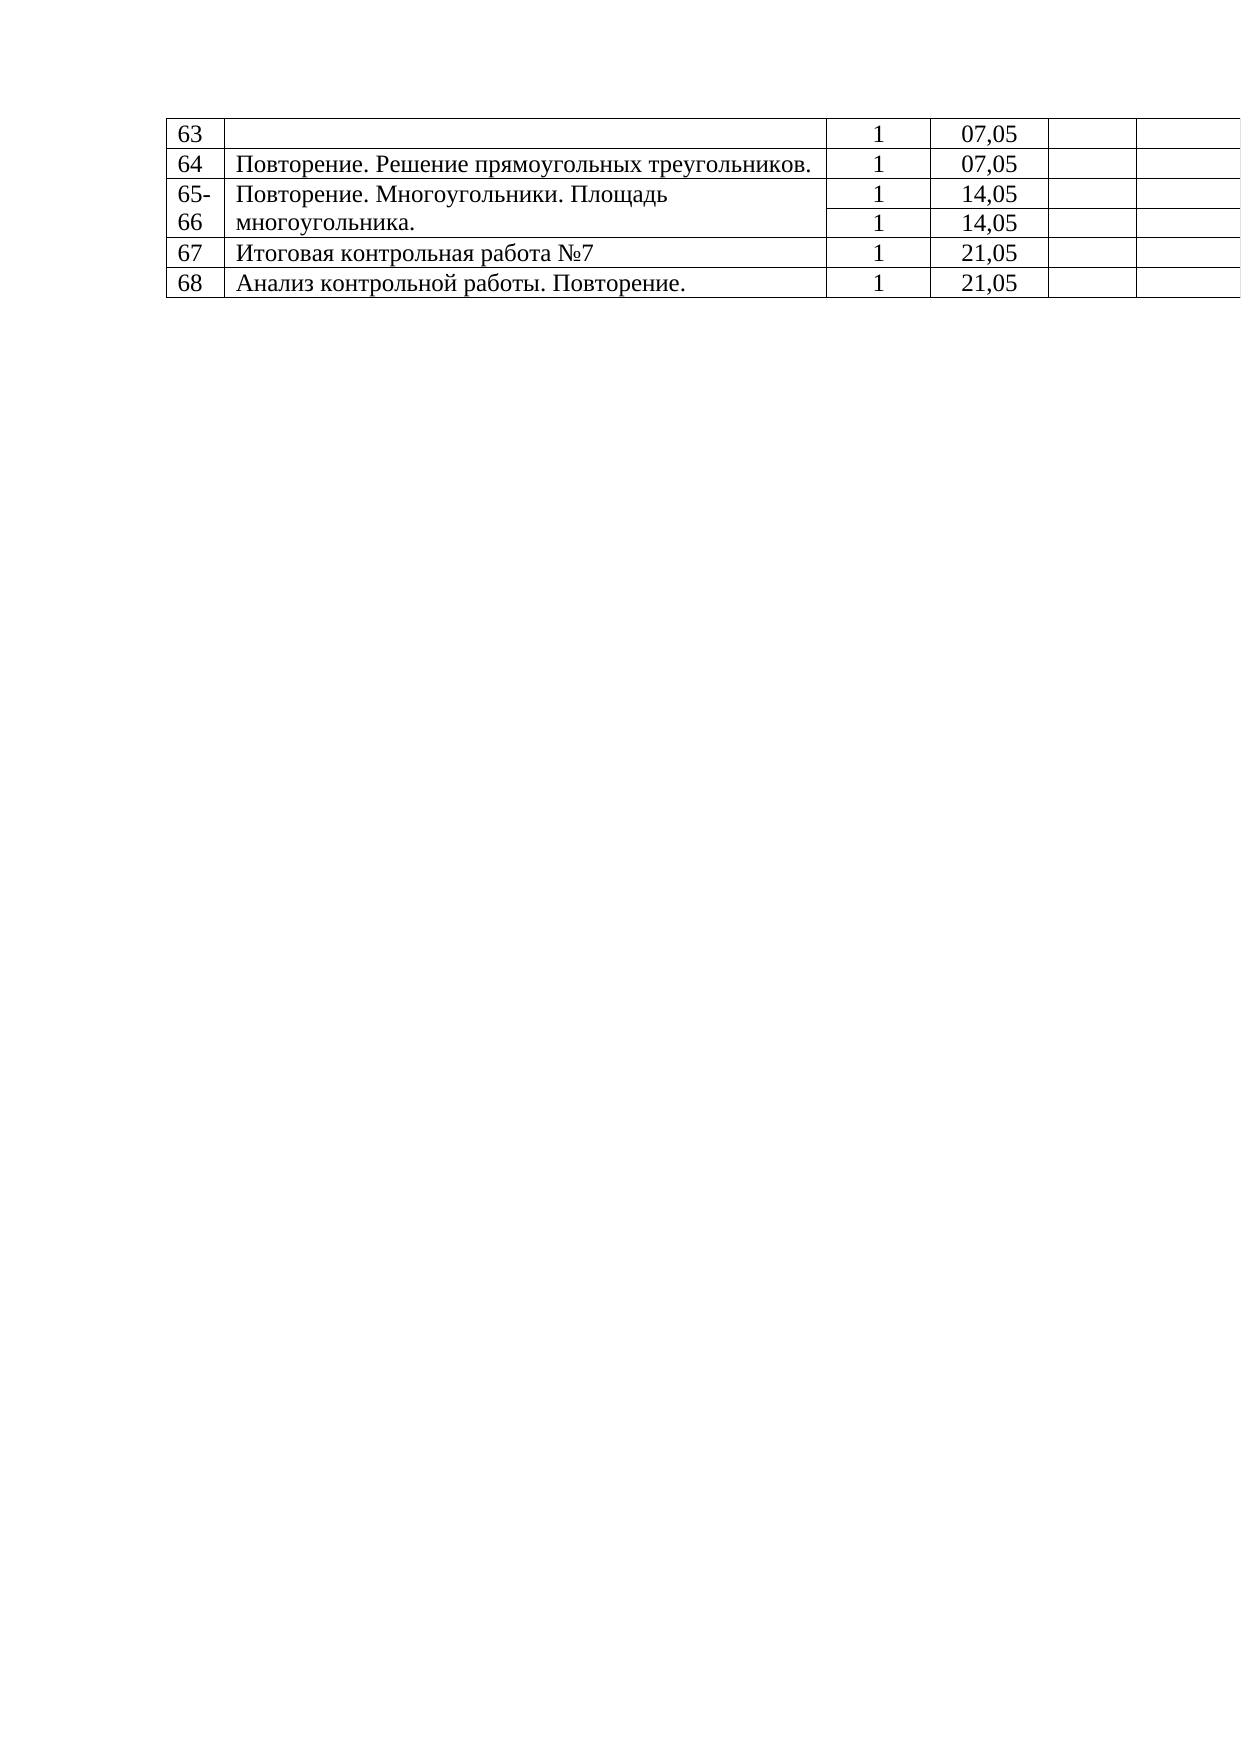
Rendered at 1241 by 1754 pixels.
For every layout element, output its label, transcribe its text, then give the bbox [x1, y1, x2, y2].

table_cell 1 [827, 209, 930, 237]
table_cell [1137, 119, 1240, 148]
table_cell 21,05 [931, 238, 1048, 267]
table_cell [1049, 149, 1136, 178]
table_cell [1049, 119, 1136, 148]
table_cell 1 [827, 238, 930, 267]
table_cell [1137, 209, 1240, 237]
table_cell 1 [827, 149, 930, 178]
table_cell Повторение. Многоугольники. Площадь многоугольника. [225, 179, 826, 237]
table_cell 65-66 [167, 179, 224, 237]
table_cell 1 [827, 268, 930, 297]
table_cell 68 [167, 268, 224, 297]
table_cell Анализ контрольной работы. Повторение. [225, 268, 826, 297]
table_cell [1049, 179, 1136, 207]
table_cell [1049, 268, 1136, 297]
table_cell 67 [167, 238, 224, 267]
table_cell 07,05 [931, 149, 1048, 178]
table_cell 1 [827, 119, 930, 148]
table_cell [1137, 179, 1240, 207]
table_cell 21,05 [931, 268, 1048, 297]
table_cell [1049, 209, 1136, 237]
table_cell [1137, 268, 1240, 297]
table_cell [1137, 238, 1240, 267]
table_cell [1137, 149, 1240, 178]
table_cell 07,05 [931, 119, 1048, 148]
table_cell 14,05 [931, 179, 1048, 207]
table_cell [1049, 238, 1136, 267]
table_cell 62-63 [167, 119, 224, 148]
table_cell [225, 119, 826, 148]
table_cell 64 [167, 149, 224, 178]
table_cell Повторение. Решение прямоугольных треугольников. [225, 149, 826, 178]
table_cell 14,05 [931, 209, 1048, 237]
table_cell 1 [827, 179, 930, 207]
table_cell Итоговая контрольная работа №7 [225, 238, 826, 267]
